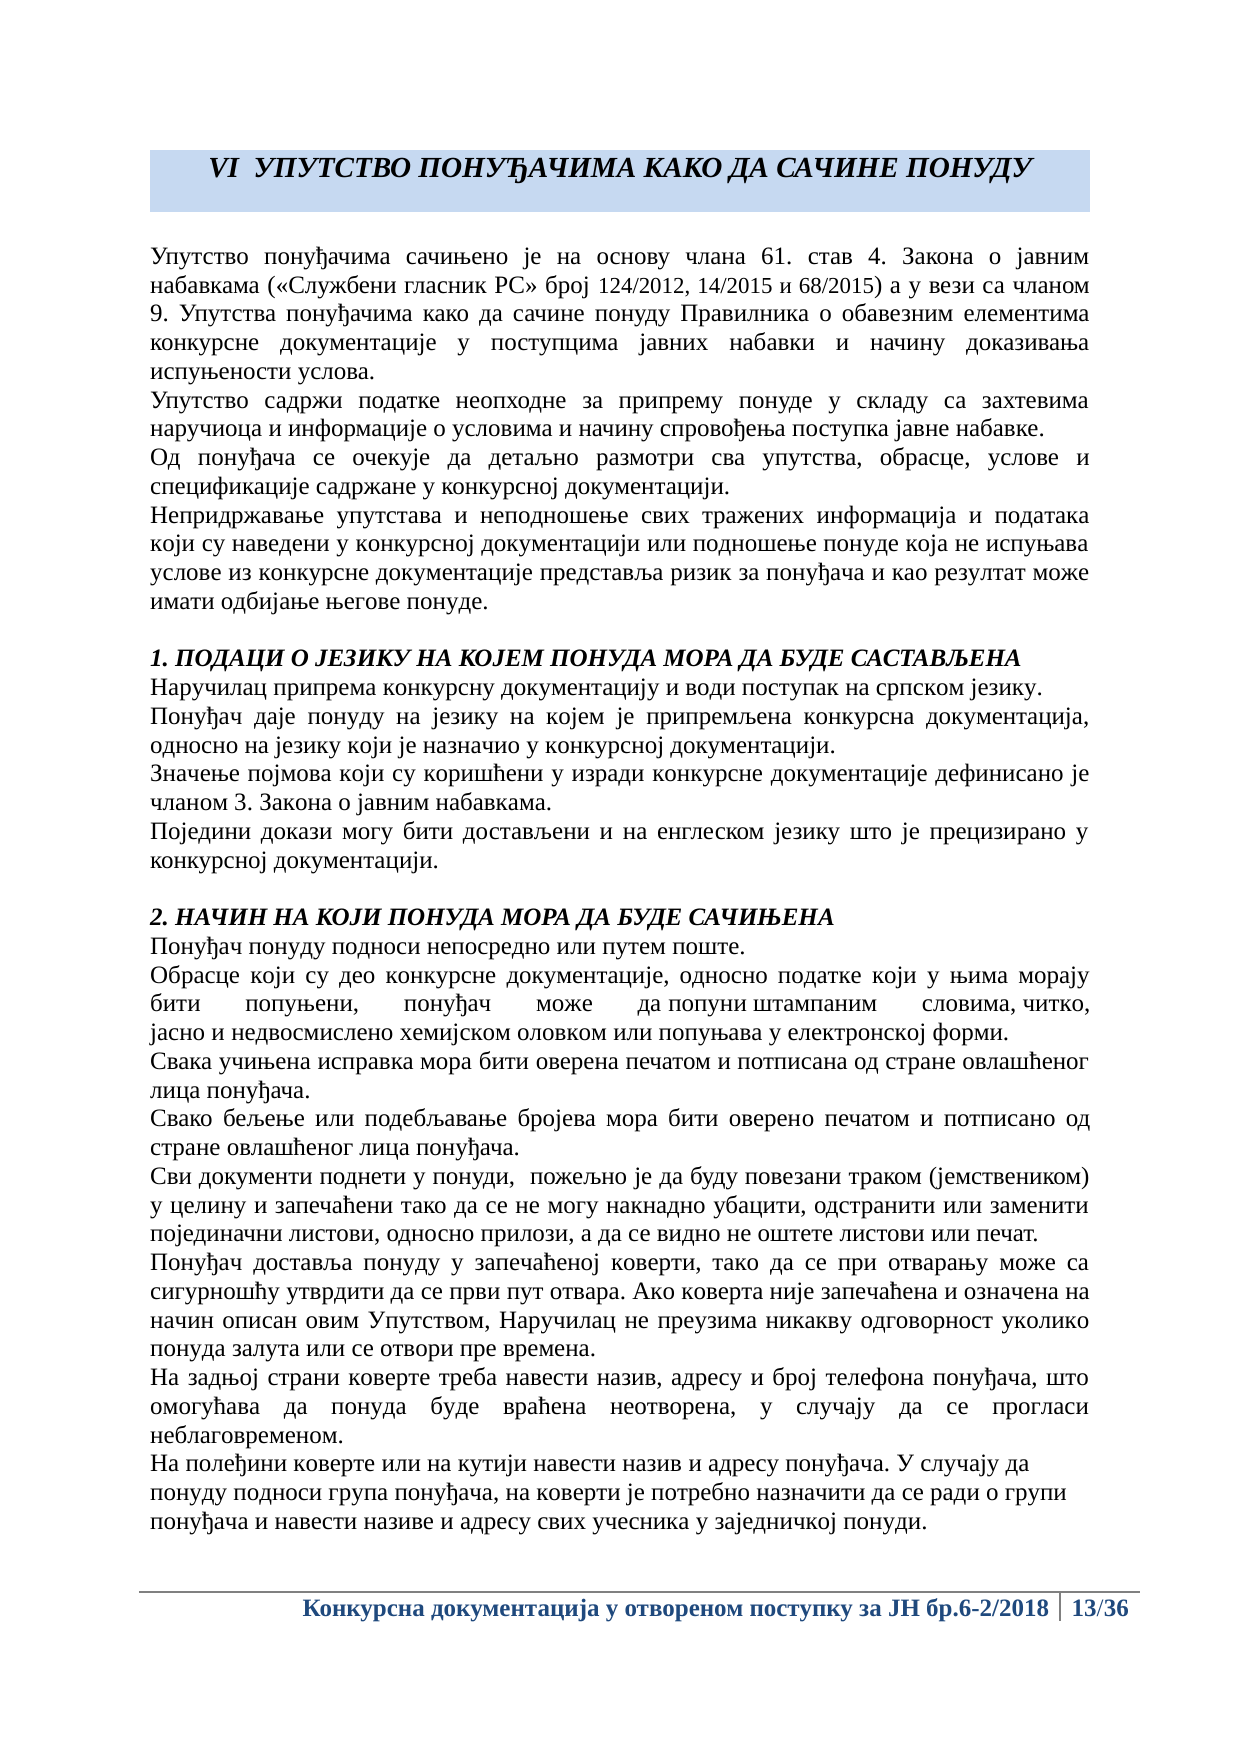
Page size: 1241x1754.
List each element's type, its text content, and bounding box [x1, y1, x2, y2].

text На задњој страни коверте треба навести назив, адресу и број телефона понуђача, што омогућава да понуда буде враћена неотворена, у случају да се прогласи неблаговременом. [150, 1362, 1090, 1448]
text Упутство понуђачима сачињено је на основу члана 61. став 4. Закона о јавним набавкама («Службени гласник РС» број 124/2012, 14/2015 и 68/2015) а у вези са чланом 9. Упутства понуђачима како да сачине понуду Правилника о обавезним елементима конкурсне документације у поступцима јавних набавки и начину доказивања испуњености услова. [150, 241, 1090, 385]
text Наручилац припрема конкурсну документацију и води поступак на српском језику. [150, 672, 1090, 701]
text Значење појмова који су коришћени у изради конкурсне документације дефинисано је чланом 3. Закона о јавним набавкама. [150, 758, 1090, 816]
text Упутство садржи податке неопходне за припрему понуде у складу са захтевима наручиоца и информације о условима и начину спровођења поступка јавне набавке. [150, 385, 1090, 442]
text Понуђач даје понуду на језику на којем је припремљена конкурсна документација, односно на језику који је назначио у конкурсној документацији. [150, 701, 1090, 758]
text Поједини докази могу бити достављени и на енглеском језику што је прецизирано у конкурсној документацији. [150, 816, 1090, 873]
text Понуђач понуду подноси непосредно или путем поште. [150, 931, 1090, 960]
text VI УПУТСТВО ПОНУЂАЧИМА КАКО ДА САЧИНЕ ПОНУДУ [150, 150, 1090, 183]
text 2. НАЧИН НА КОЈИ ПОНУДА МОРА ДА БУДЕ САЧИЊЕНА [150, 902, 1090, 931]
text Непридржавање упутстава и неподношење свих тражених информација и података који су наведени у конкурсној документацији или подношење понуде која не испуњава услове из конкурсне документације представља ризик за понуђача и као резултат може имати одбијање његове понуде. [150, 500, 1090, 615]
text Свака учињена исправка мора бити оверена печатом и потписана од стране овлашћеног лица понуђача. [150, 1046, 1090, 1103]
text Сви документи поднети у понуди, пожељно је да буду повезани траком (јемствеником) у целину и запечаћени тако да се не могу накнадно убацити, одстранити или заменити појединачни листови, односно прилози, а да се видно не оштете листови или печат. [150, 1161, 1090, 1247]
text Од понуђача се очекује да детаљно размотри сва упутства, обрасце, услове и спецификације садржане у конкурсној документацији. [150, 442, 1090, 500]
text Обрасце који су део конкурсне документације, односно податке који у њима морају бити попуњени, понуђач може да попуни штампаним словима, читко, јасно и недвосмислено хемијском оловком или попуњава у електронској форми. [150, 960, 1090, 1046]
text 1. ПОДАЦИ О ЈЕЗИКУ НА КОЈЕМ ПОНУДА МОРА ДА БУДЕ САСТАВЉЕНА [150, 643, 1090, 672]
text Понуђач доставља понуду у запечаћеној коверти, тако да се при отварању може са сигурношћу утврдити да се први пут отвара. Ако коверта није запечаћена и означена на начин описан овим Упутством, Наручилац не преузима никакву одговорност уколико понуда залута или се отвори пре времена. [150, 1247, 1090, 1362]
text Свако бељење или подебљавање бројева мора бити оверено печатом и потписано од стране овлашћеног лица понуђача. [150, 1103, 1090, 1161]
text На полеђини коверте или на кутији навести назив и адресу понуђача. У случају да понуду подноси група понуђача, на коверти је потребно назначити да се ради о групи понуђача и навести називе и адресу свих учесника у заједничкој понуди. [150, 1448, 1090, 1535]
